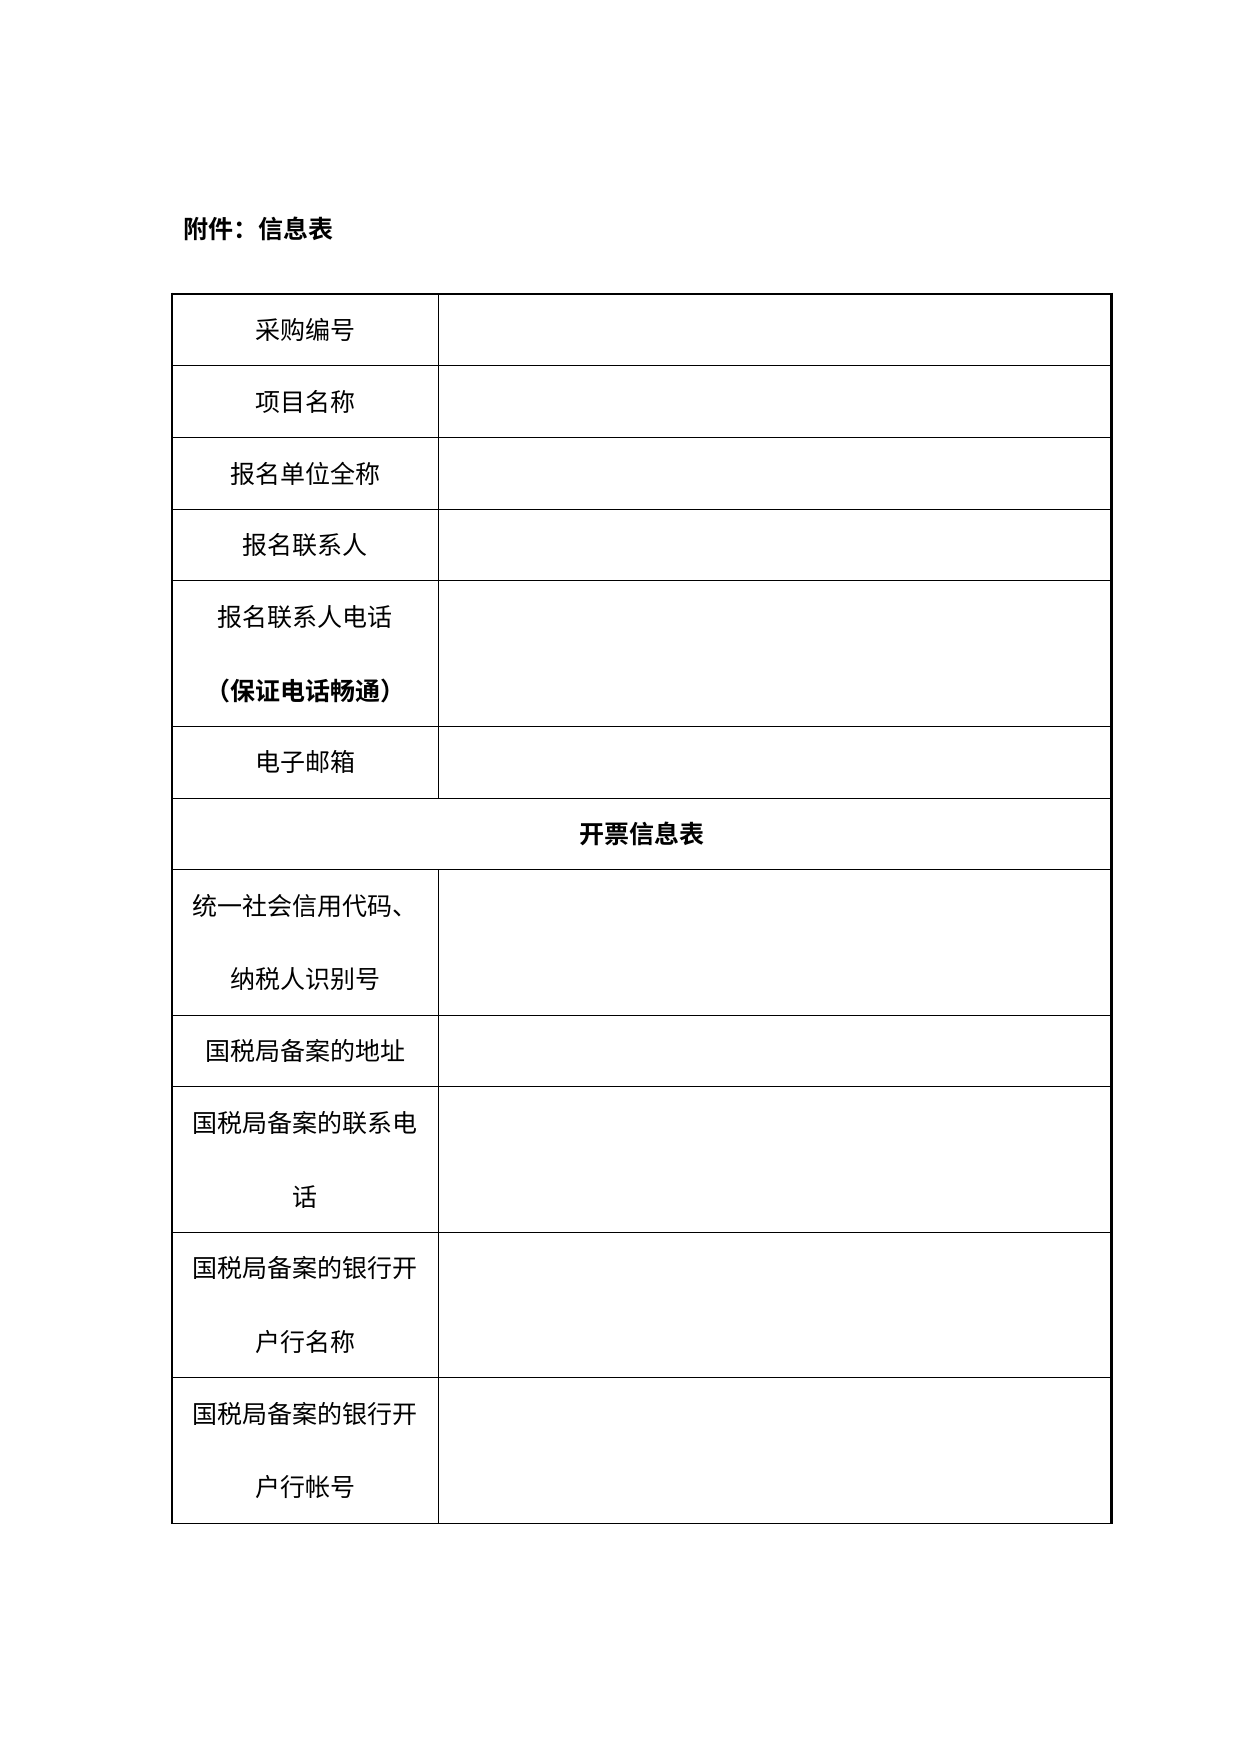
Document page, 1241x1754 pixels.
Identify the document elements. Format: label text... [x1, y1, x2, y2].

table_cell 项目名称 [173, 366, 438, 437]
table_cell [439, 1087, 1110, 1232]
table_cell [439, 438, 1110, 509]
table_cell [439, 870, 1110, 1014]
table_cell [439, 581, 1110, 726]
table_cell [439, 1378, 1110, 1522]
table_cell 国税局备案的地址 [173, 1016, 438, 1086]
table_cell [439, 727, 1110, 797]
text 附件：信息表 [183, 194, 1093, 262]
table_cell 报名联系人 [173, 510, 438, 580]
table_cell 国税局备案的银行开户行帐号 [173, 1378, 438, 1522]
table_cell 报名联系人电话 （保证电话畅通） [173, 581, 438, 726]
table_cell 报名单位全称 [173, 438, 438, 509]
table_cell 国税局备案的银行开户行名称 [173, 1233, 438, 1377]
table_cell 开票信息表 [173, 799, 1110, 869]
table_cell [439, 1016, 1110, 1086]
table_header [439, 295, 1110, 365]
table_cell [439, 366, 1110, 437]
table_header 采购编号 [173, 295, 438, 365]
table_cell 电子邮箱 [173, 727, 438, 797]
table_cell [439, 510, 1110, 580]
table_cell 国税局备案的联系电话 [173, 1087, 438, 1232]
table_cell 统一社会信用代码、纳税人识别号 [173, 870, 438, 1014]
table_cell [439, 1233, 1110, 1377]
